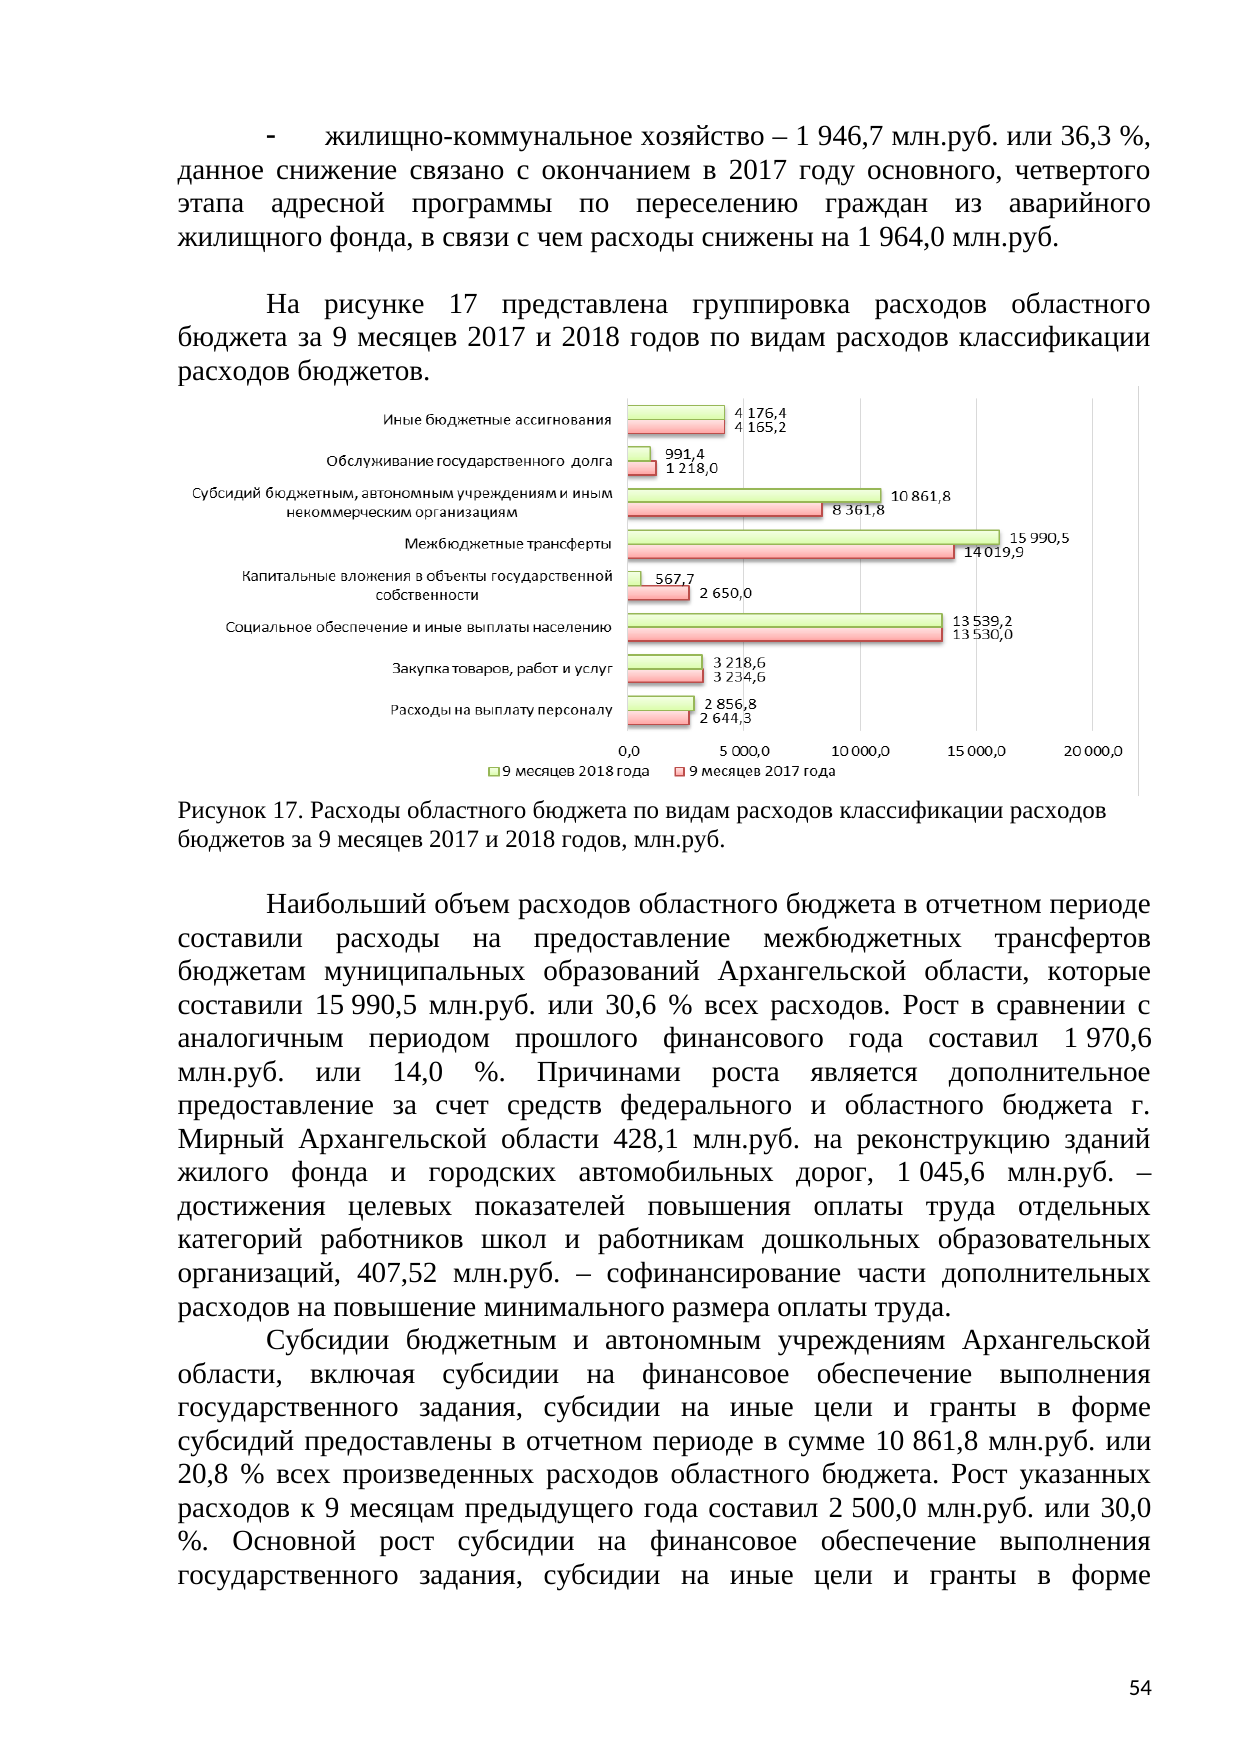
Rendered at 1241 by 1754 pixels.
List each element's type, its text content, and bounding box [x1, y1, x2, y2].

picture [177, 386, 1139, 796]
text На рисунке 17 представлена группировка расходов областного бюджета за 9 месяцев 2017 и 2018 годов по видам расходов классификации расходов бюджетов. [177, 286, 1152, 387]
text Рисунок 17. Расходы областного бюджета по видам расходов классификации расходов бюджетов за 9 месяцев 2017 и 2018 годов, млн.руб. [177, 795, 1152, 853]
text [177, 1322, 1152, 1591]
text Наибольший объем расходов областного бюджета в отчетном периоде составили расходы на предоставление межбюджетных трансфертов бюджетам муниципальных образований Архангельской области, которые составили 15 990,5 млн.руб. или 30,6 % всех расходов. Рост в сравнении с аналогичным периодом прошлого финансового года составил 1 970,6 млн.руб. или 14,0 %. Причинами роста является дополнительное предоставление за счет средств федерального и областного бюджета г. Мирный Архангельской области 428,1 млн.руб. на реконструкцию зданий жилого фонда и городских автомобильных дорог, 1 045,6 млн.руб. – достижения целевых показателей повышения оплаты труда отдельных категорий работников школ и работникам дошкольных образовательных организаций, 407,52 млн.руб. – софинансирование части дополнительных расходов на повышение минимального размера оплаты труда. [177, 886, 1152, 1322]
list жилищно-коммунальное хозяйство – 1 946,7 млн.руб. или 36,3 %, данное снижение связано с окончанием в 2017 году основного, четвертого этапа адресной программы по переселению граждан из аварийного жилищного фонда, в связи с чем расходы снижены на 1 964,0 млн.руб. [177, 118, 1152, 252]
